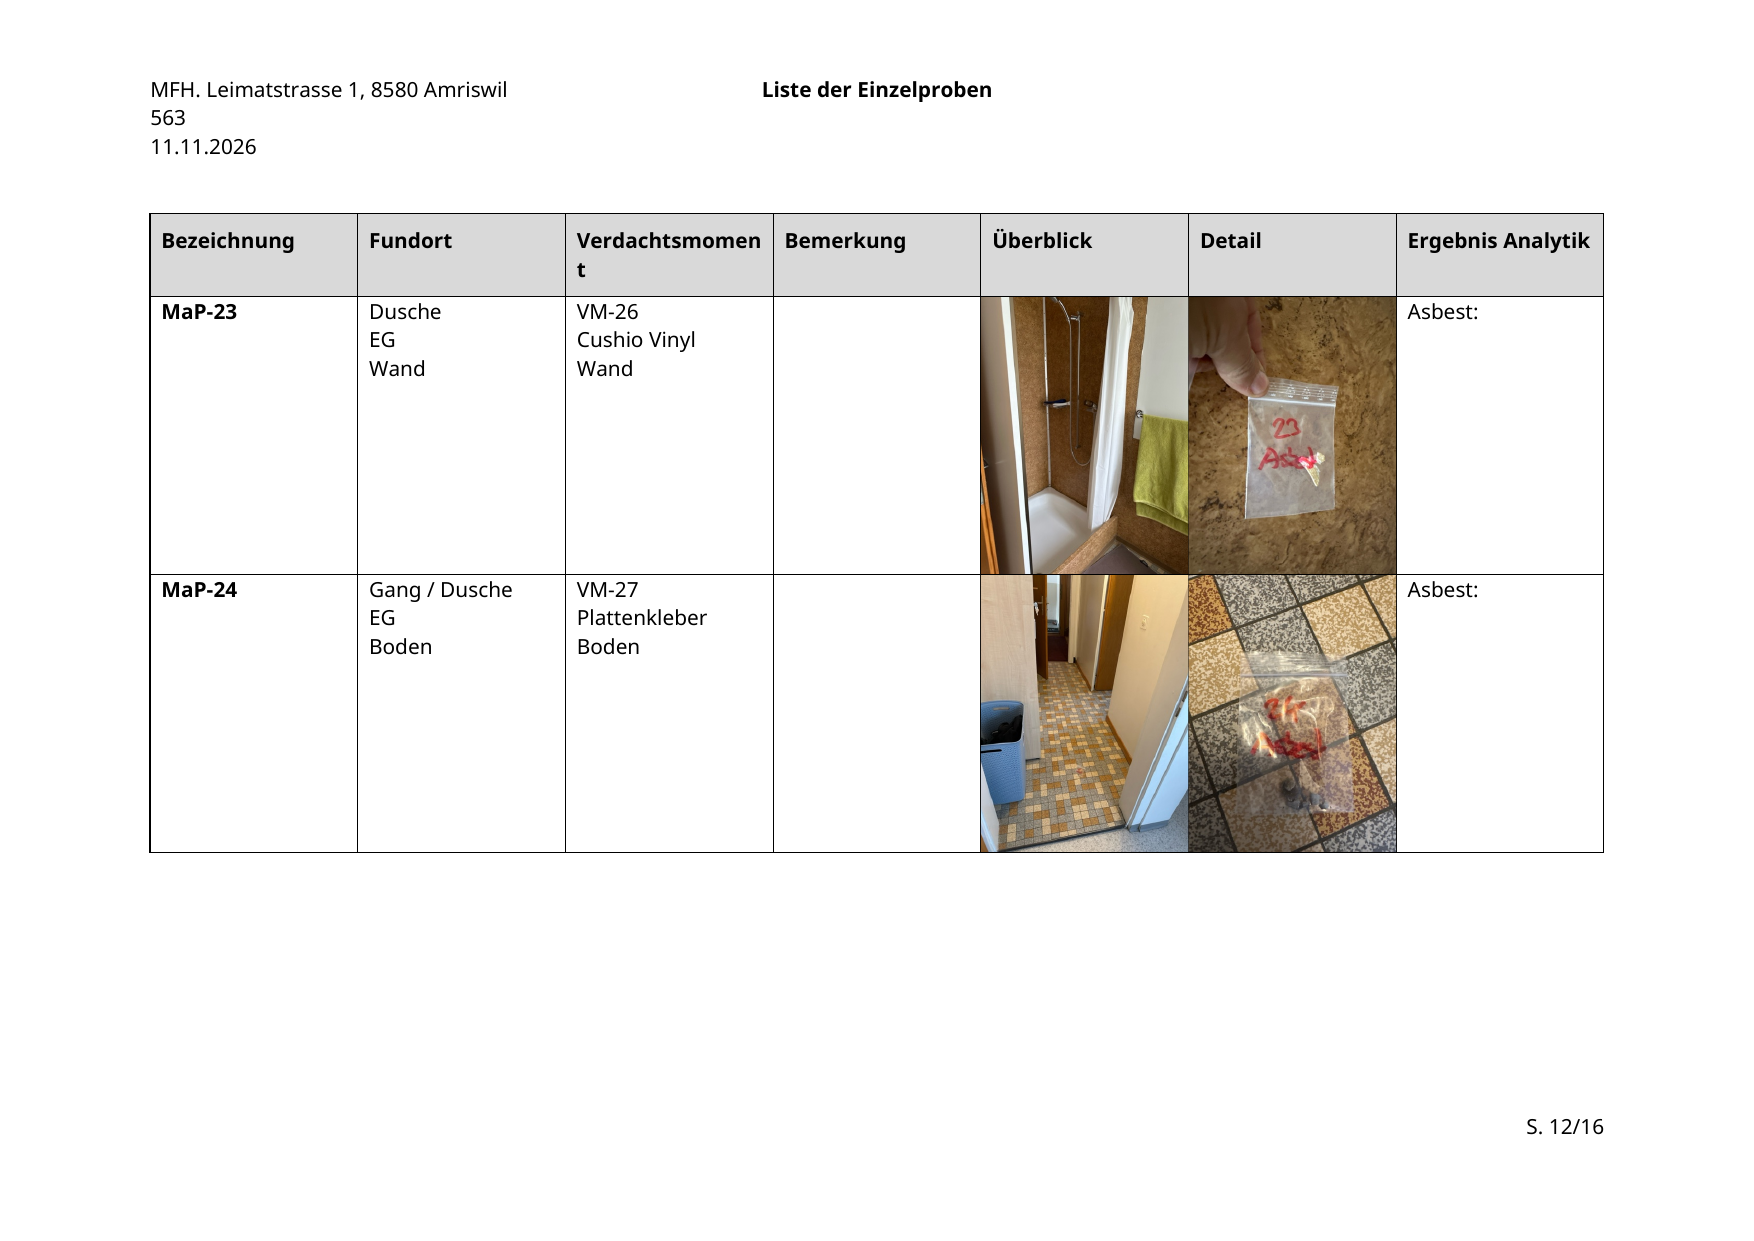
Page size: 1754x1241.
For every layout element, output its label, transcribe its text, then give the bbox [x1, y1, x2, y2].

table_header Verdachtsmoment [566, 214, 773, 296]
table_header Fundort [358, 214, 565, 296]
table_cell Gang / Dusche EG Boden [358, 575, 565, 852]
table_cell MaP-24 [151, 575, 357, 852]
picture [980, 297, 1397, 574]
picture [980, 575, 1397, 852]
table_header Überblick [981, 214, 1188, 296]
table_cell Asbest: [1397, 575, 1603, 852]
table_header Ergebnis Analytik [1397, 214, 1603, 296]
table_header Bezeichnung [151, 214, 357, 296]
table_cell VM-27 Plattenkleber Boden [566, 575, 773, 852]
table_cell Dusche EG Wand [358, 297, 565, 574]
table_header Detail [1189, 214, 1396, 296]
table_cell Asbest: [1397, 297, 1603, 574]
table_cell MaP-23 [151, 297, 357, 574]
table_cell [774, 297, 980, 574]
table_cell [774, 575, 980, 852]
table_header Bemerkung [774, 214, 980, 296]
table_cell VM-26 Cushio Vinyl Wand [566, 297, 773, 574]
